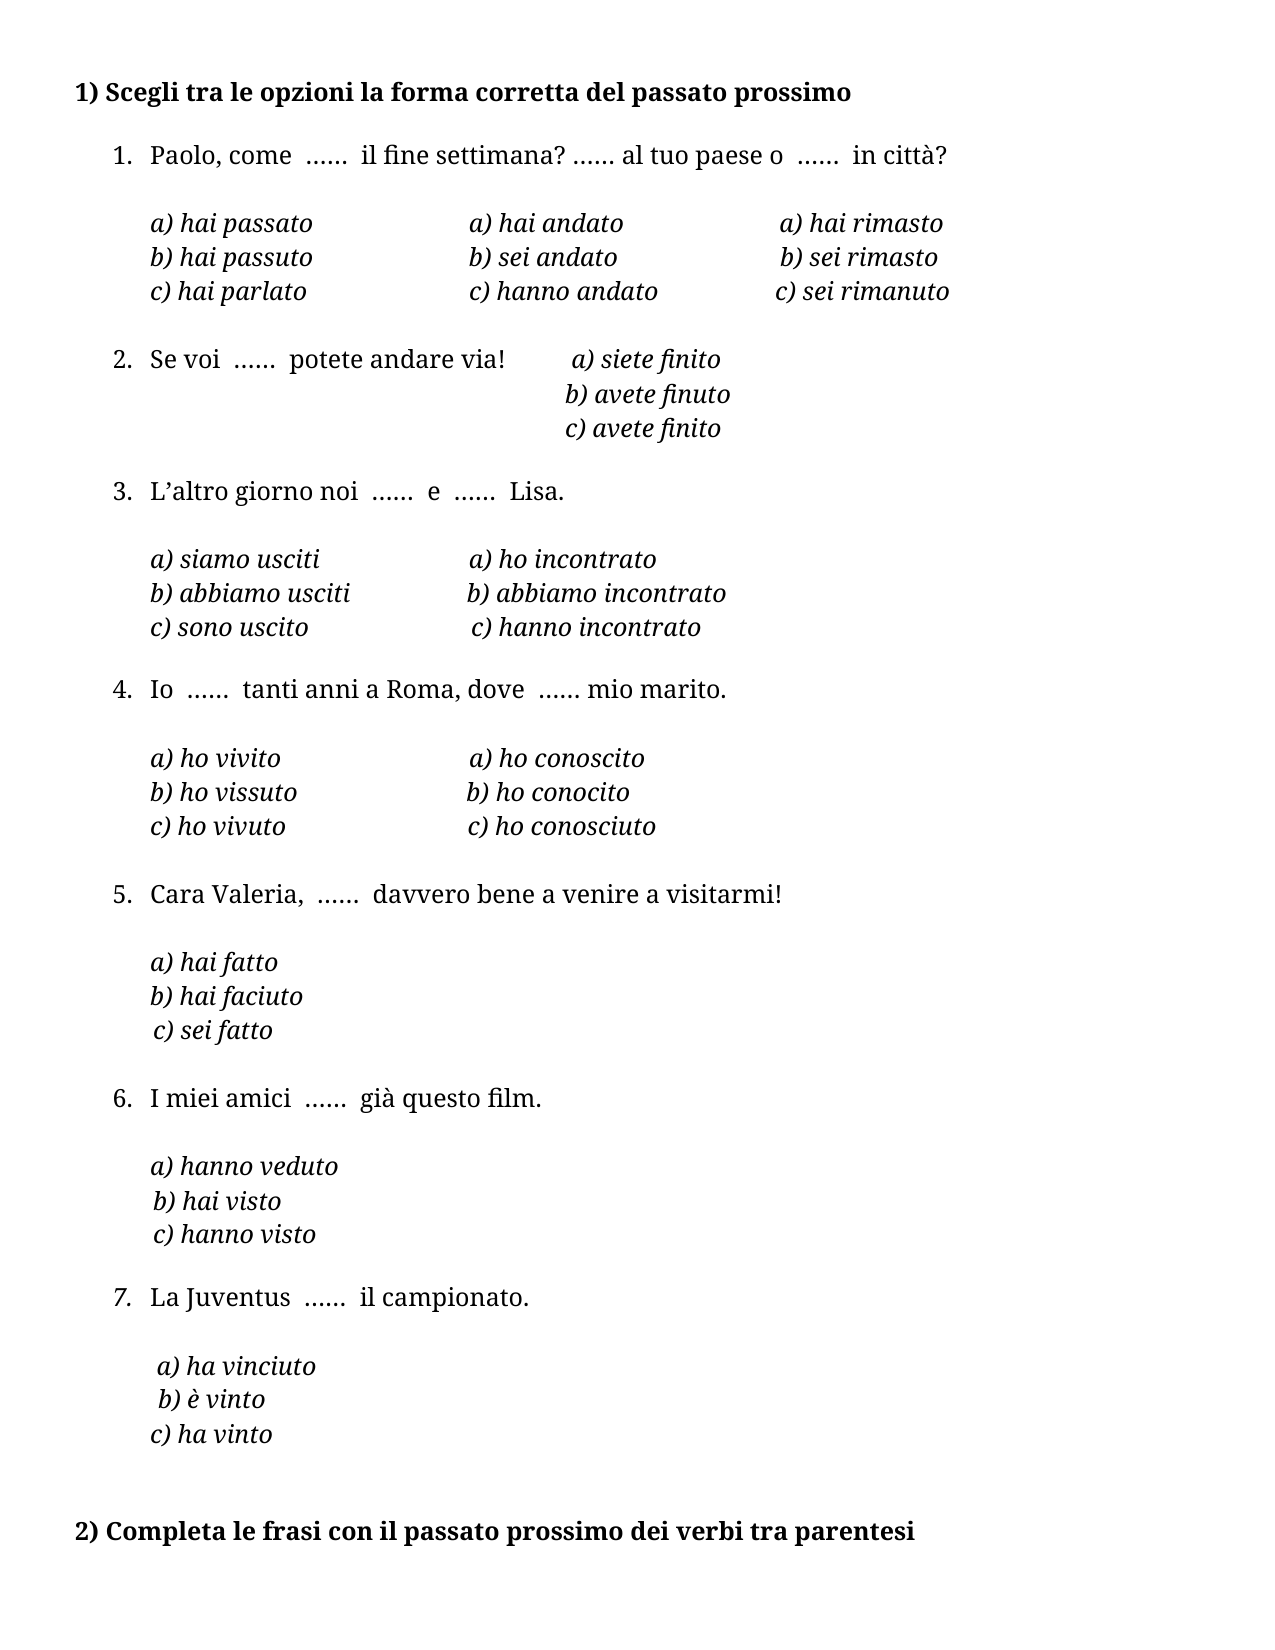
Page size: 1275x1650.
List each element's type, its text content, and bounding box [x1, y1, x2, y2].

text a) siamo usciti a) ho incontrato [150, 507, 1200, 575]
list Io …… tanti anni a Roma, dove …… mio marito. [112, 672, 1200, 706]
list Se voi …… potete andare via! a) siete finito [112, 342, 1200, 376]
text c) hanno visto [75, 1217, 1200, 1251]
text c) sono uscito c) hanno incontrato [150, 609, 1200, 643]
text b) hai faciuto [150, 979, 1200, 1013]
text c) avete finito [150, 410, 1200, 473]
text a) ho vivito a) ho conoscito [150, 706, 1200, 774]
text a) hai passato a) hai andato a) hai rimasto [150, 172, 1200, 240]
text a) ha vinciuto [150, 1348, 1200, 1382]
text b) è vinto [112, 1382, 1200, 1416]
text b) avete finuto [150, 376, 1200, 410]
list La Juventus …… il campionato. [112, 1280, 1200, 1314]
text b) hai passuto b) sei andato b) sei rimasto [150, 240, 1200, 274]
text c) hai parlato c) hanno andato c) sei rimanuto [150, 274, 1200, 308]
text 2) Completa le frasi con il passato prossimo dei verbi tra parentesi [75, 1513, 1200, 1547]
text b) hai visto [75, 1183, 1200, 1217]
text c) ha vinto [150, 1416, 1200, 1450]
text b) abbiamo usciti b) abbiamo incontrato [150, 575, 1200, 609]
text c) ho vivuto c) ho conosciuto [150, 808, 1200, 842]
text b) ho vissuto b) ho conocito [150, 774, 1200, 808]
text c) sei fatto [75, 1013, 1200, 1047]
list I miei amici …… già questo film. [112, 1081, 1200, 1115]
text a) hanno veduto [150, 1149, 1200, 1183]
text 1) Scegli tra le opzioni la forma corretta del passato prossimo [75, 75, 1200, 138]
list Paolo, come …… il fine settimana? …… al tuo paese o …… in città? [112, 138, 1200, 172]
list L’altro giorno noi …… e …… Lisa. [112, 473, 1200, 507]
list Cara Valeria, …… davvero bene a venire a visitarmi! a) hai fatto [112, 877, 1200, 979]
